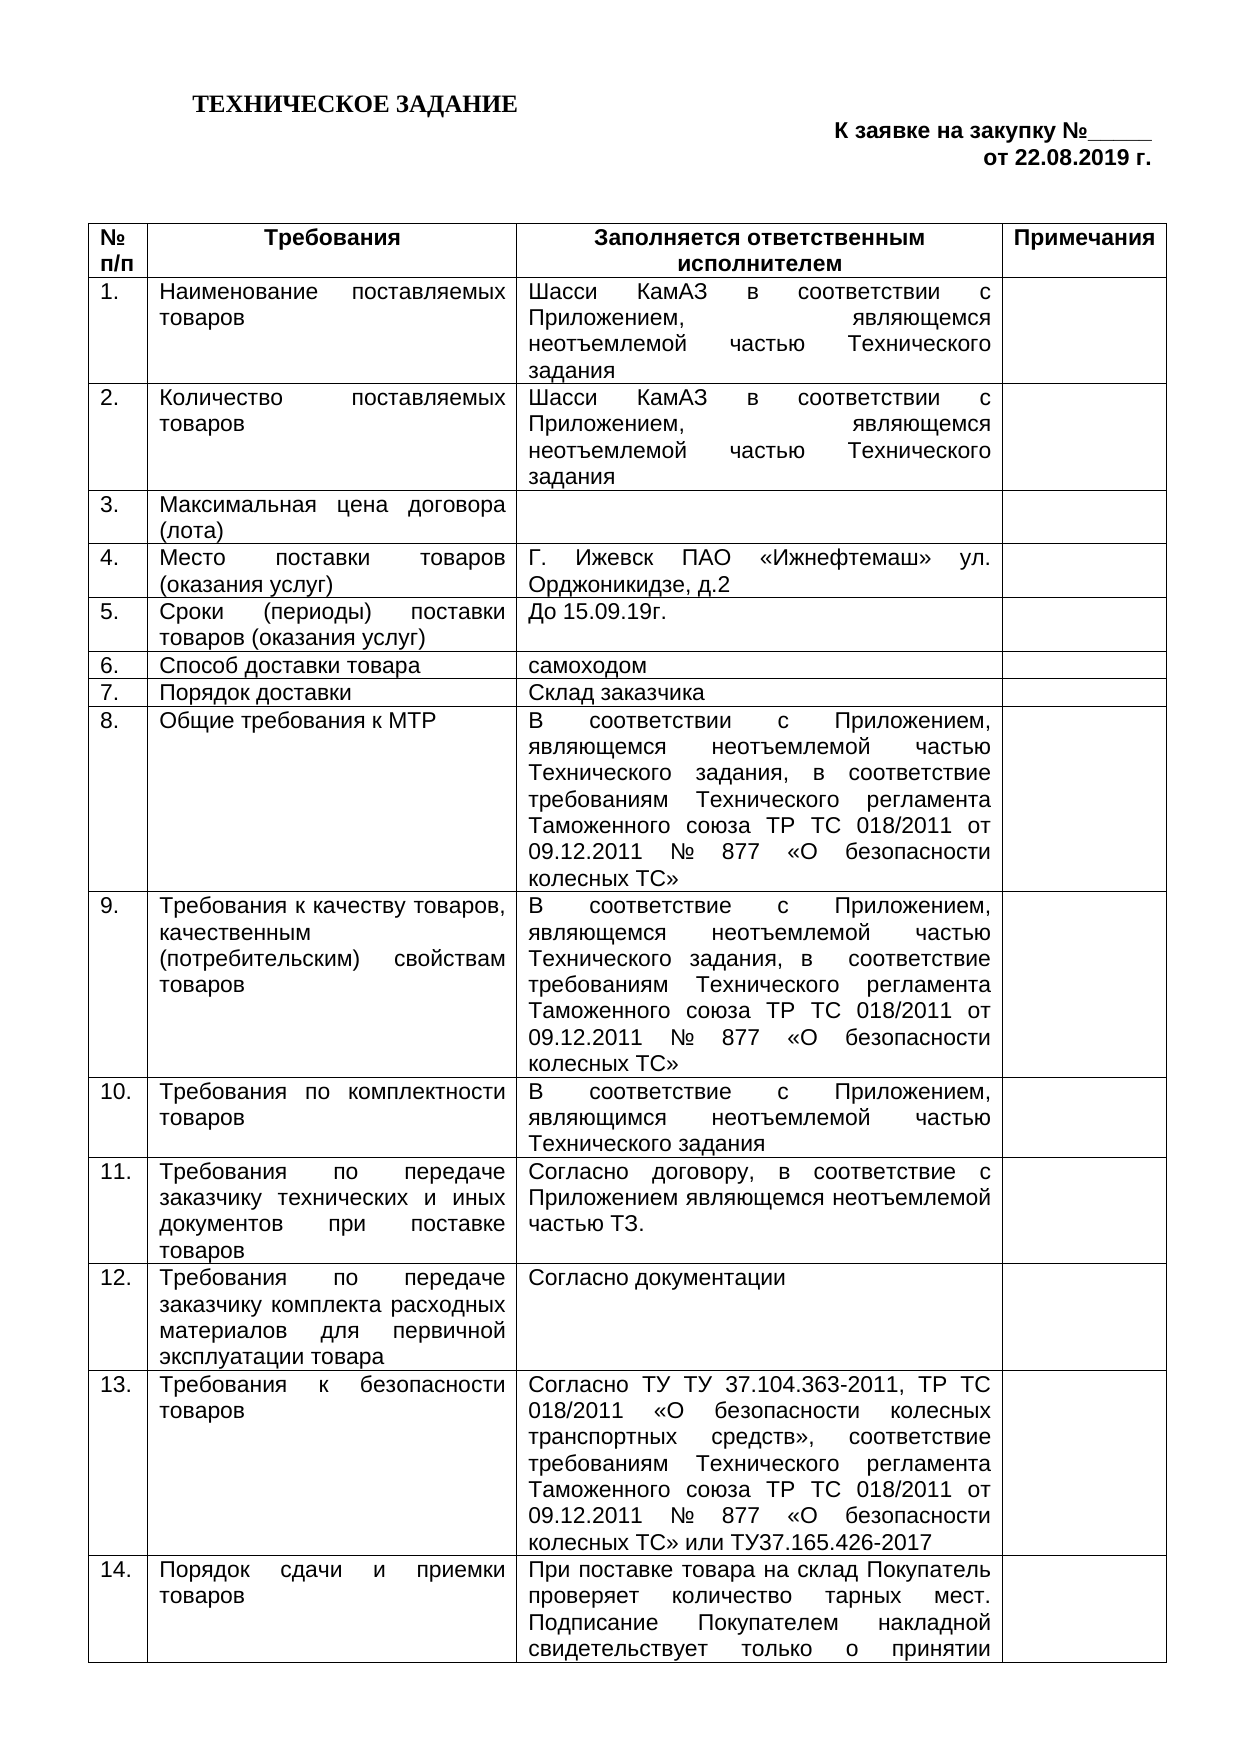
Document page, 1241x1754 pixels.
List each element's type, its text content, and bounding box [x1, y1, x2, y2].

table_cell Шасси КамАЗ в соответствии с Приложением, являющемся неотъемлемой частью Технического задания [517, 278, 1002, 383]
table_cell Общие требования к МТР [148, 707, 516, 891]
table_cell В соответствие с Приложением, являющимся неотъемлемой частью Технического задания [517, 1078, 1002, 1157]
table_cell [1003, 1158, 1166, 1263]
table_cell [1003, 384, 1166, 489]
table_cell Согласно документации [517, 1264, 1002, 1369]
table_cell [1003, 1371, 1166, 1555]
table_header Примечания [1003, 224, 1166, 277]
subtitle ТЕХНИЧЕСКОЕ ЗАДАНИЕ [118, 89, 1152, 117]
table_cell [89, 707, 147, 891]
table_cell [517, 1556, 1002, 1662]
table_cell [1003, 278, 1166, 383]
table_cell [1003, 707, 1166, 891]
table_cell Порядок доставки [148, 679, 516, 706]
table_cell [1003, 544, 1166, 597]
table_cell Склад заказчика [517, 679, 1002, 706]
table_cell [517, 491, 1002, 543]
table_header № п/п [89, 224, 147, 277]
table_cell Способ доставки товара [148, 652, 516, 678]
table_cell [148, 1556, 516, 1662]
table_cell [89, 892, 147, 1077]
table_cell Согласно ТУ ТУ 37.104.363-2011, ТР ТС 018/2011 «О безопасности колесных транспортных средств», соответствие требованиям Технического регламента Таможенного союза ТР ТС 018/2011 от 09.12.2011 № 877 «О безопасности колесных ТС» или ТУ37.165.426-2017 [517, 1371, 1002, 1555]
table_cell [89, 278, 147, 383]
table_cell [1003, 892, 1166, 1077]
table_header Заполняется ответственным исполнителем [517, 224, 1002, 277]
table_cell [89, 1264, 147, 1369]
table_cell В соответствии с Приложением, являющемся неотъемлемой частью Технического задания, в соответствие требованиям Технического регламента Таможенного союза ТР ТС 018/2011 от 09.12.2011 № 877 «О безопасности колесных ТС» [517, 707, 1002, 891]
table_cell Требования к качеству товаров, качественным (потребительским) свойствам товаров [148, 892, 516, 1077]
table_cell [89, 1078, 147, 1157]
table_cell Наименование поставляемых товаров [148, 278, 516, 383]
table_cell В соответствие с Приложением, являющемся неотъемлемой частью Технического задания, в соответствие требованиям Технического регламента Таможенного союза ТР ТС 018/2011 от 09.12.2011 № 877 «О безопасности колесных ТС» [517, 892, 1002, 1077]
table_cell Требования по передаче заказчику комплекта расходных материалов для первичной эксплуатации товара [148, 1264, 516, 1369]
table_cell [89, 1371, 147, 1555]
table_cell [89, 1556, 147, 1662]
table_cell Требования по передаче заказчику технических и иных документов при поставке товаров [148, 1158, 516, 1263]
table_cell Требования к безопасности товаров [148, 1371, 516, 1555]
text К заявке на закупку №_____ [118, 117, 1152, 144]
table_cell [89, 384, 147, 489]
table_cell Шасси КамАЗ в соответствии с Приложением, являющемся неотъемлемой частью Технического задания [517, 384, 1002, 489]
table_cell До 15.09.19г. [517, 598, 1002, 651]
table_cell [89, 598, 147, 651]
table_cell [89, 652, 147, 678]
table_cell [89, 491, 147, 543]
table_cell Согласно договору, в соответствие с Приложением являющемся неотъемлемой частью ТЗ. [517, 1158, 1002, 1263]
table_header Требования [148, 224, 516, 277]
table_cell [89, 544, 147, 597]
text от 22.08.2019 г. [118, 144, 1152, 170]
table_cell [1003, 679, 1166, 706]
table_cell Максимальная цена договора (лота) [148, 491, 516, 543]
table_cell Сроки (периоды) поставки товаров (оказания услуг) [148, 598, 516, 651]
table_cell [1003, 1078, 1166, 1157]
table_cell [1003, 652, 1166, 678]
table_cell Количество поставляемых товаров [148, 384, 516, 489]
table_cell Требования по комплектности товаров [148, 1078, 516, 1157]
table_cell Г. Ижевск ПАО «Ижнефтемаш» ул. Орджоникидзе, д.2 [517, 544, 1002, 597]
table_cell [1003, 491, 1166, 543]
table_cell [89, 1158, 147, 1263]
table_cell самоходом [517, 652, 1002, 678]
table_cell Место поставки товаров (оказания услуг) [148, 544, 516, 597]
table_cell [1003, 598, 1166, 651]
table_cell [89, 679, 147, 706]
table_cell [1003, 1264, 1166, 1369]
table_cell [1003, 1556, 1166, 1662]
